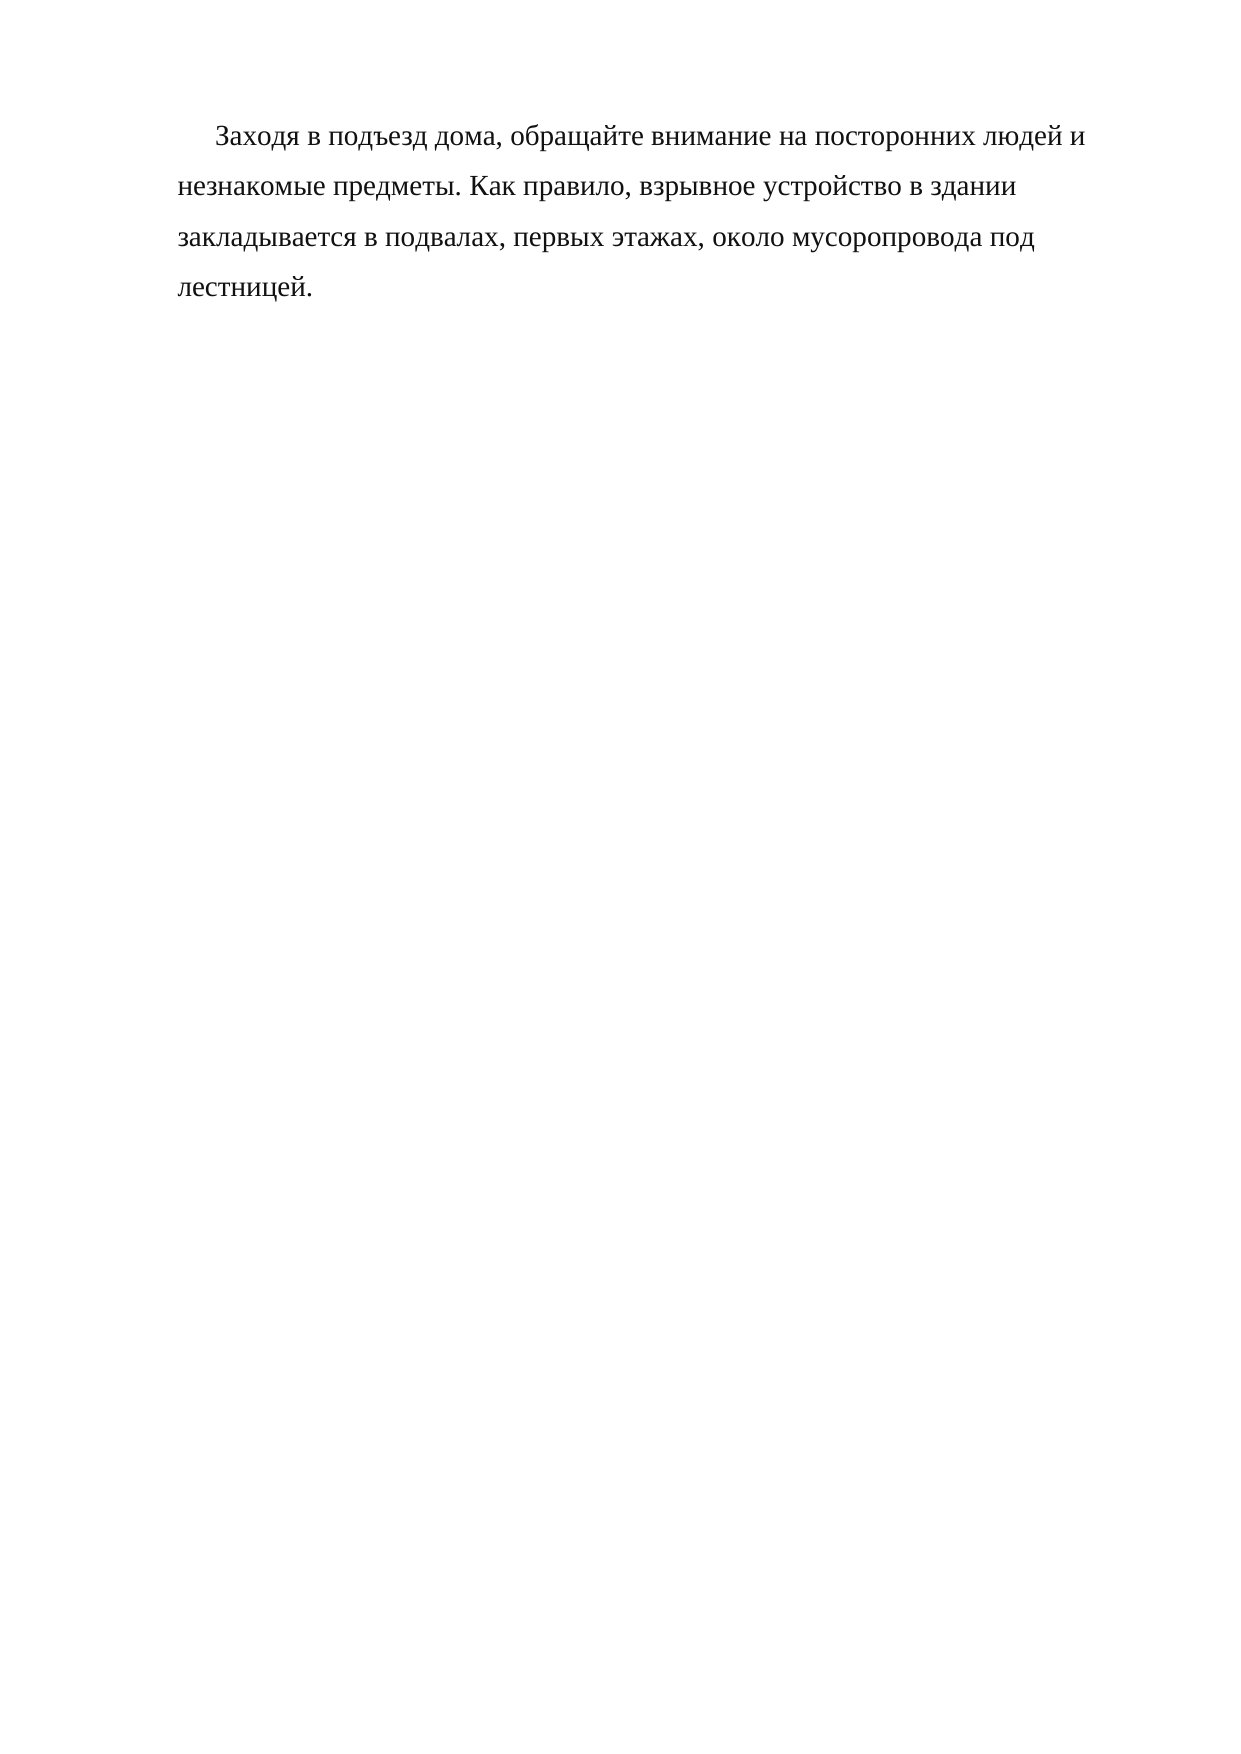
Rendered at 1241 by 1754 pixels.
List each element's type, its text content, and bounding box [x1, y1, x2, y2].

text Заходя в подъезд дома, обращайте внимание на посторонних людей и незнакомые предметы. Как правило, взрывное устройство в здании закладывается в подвалах, первых этажах, около мусоропровода под лестницей. [177, 118, 1152, 303]
